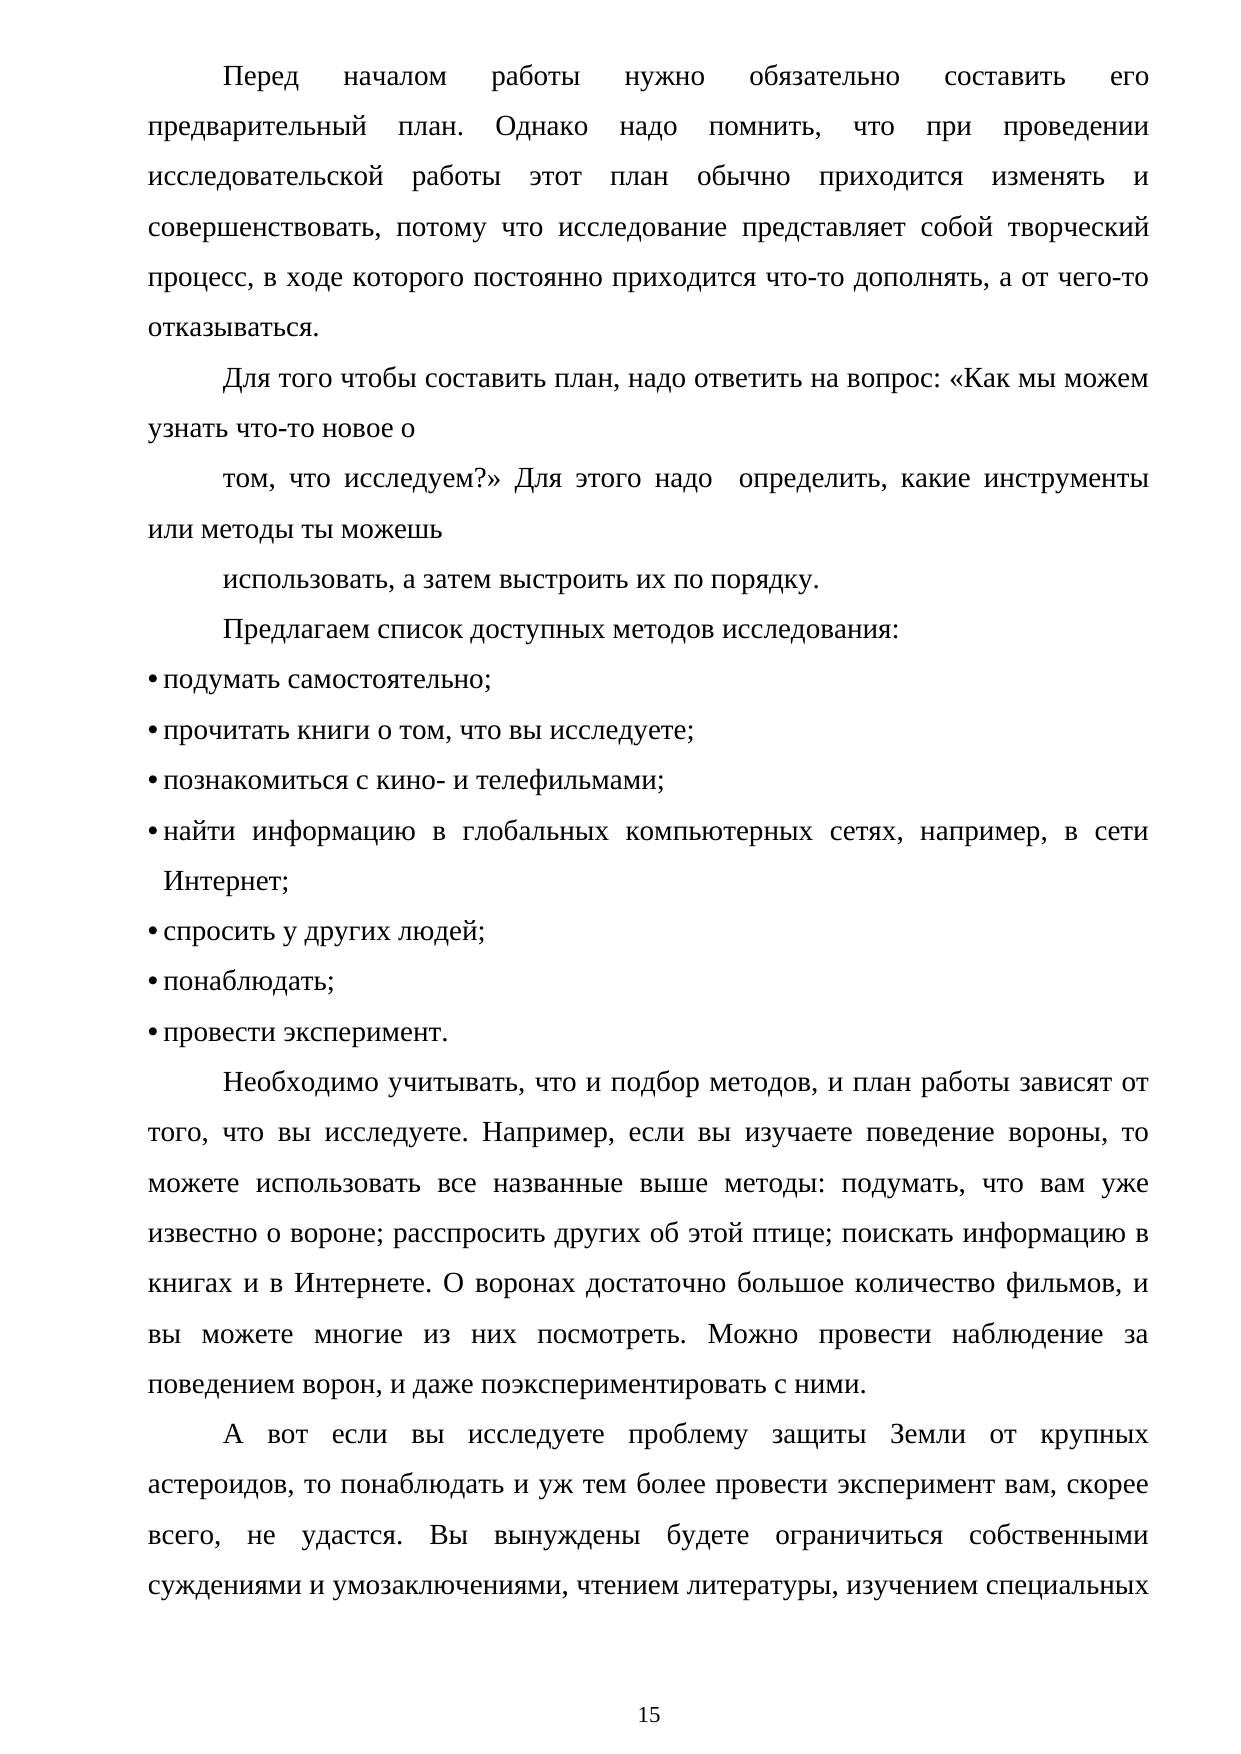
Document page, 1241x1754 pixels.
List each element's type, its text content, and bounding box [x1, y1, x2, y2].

text Для того чтобы составить план, надо ответить на вопрос: «Как мы можем узнать что-то новое о [148, 360, 1150, 444]
list спросить у других людей; [148, 913, 1150, 947]
list найти информацию в глобальных компьютерных сетях, например, в сети Интернет; [148, 813, 1150, 896]
text использовать, а затем выстроить их по порядку. [148, 561, 1150, 594]
list прочитать книги о том, что вы исследуете; [148, 712, 1150, 746]
text Необходимо учитывать, что и подбор методов, и план работы зависят от того, что вы исследуете. Например, если вы изучаете поведение вороны, то можете использовать все названные выше методы: подумать, что вам уже известно о вороне; расспросить других об этой птице; поискать информацию в книгах и в Интернете. О воронах достаточно большое количество фильмов, и вы можете многие из них посмотреть. Можно провести наблюдение за поведением ворон, и даже поэкспериментировать с ними. [148, 1064, 1150, 1399]
list познакомиться с кино- и телефильмами; [148, 762, 1150, 796]
list понаблюдать; [148, 963, 1150, 997]
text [148, 1416, 1150, 1601]
text Предлагаем список доступных методов исследования: [148, 611, 1150, 645]
text том, что исследуем?» Для этого надо определить, какие инструменты или методы ты можешь [148, 460, 1150, 544]
text Перед началом работы нужно обязательно составить его предварительный план. Однако надо помнить, что при проведении исследовательской работы этот план обычно приходится изменять и совершенствовать, потому что исследование представляет собой творческий процесс, в ходе которого постоянно приходится что-то дополнять, а от чего-то отказываться. [148, 58, 1150, 343]
list подумать самостоятельно; [148, 662, 1150, 695]
list провести эксперимент. [148, 1014, 1150, 1047]
